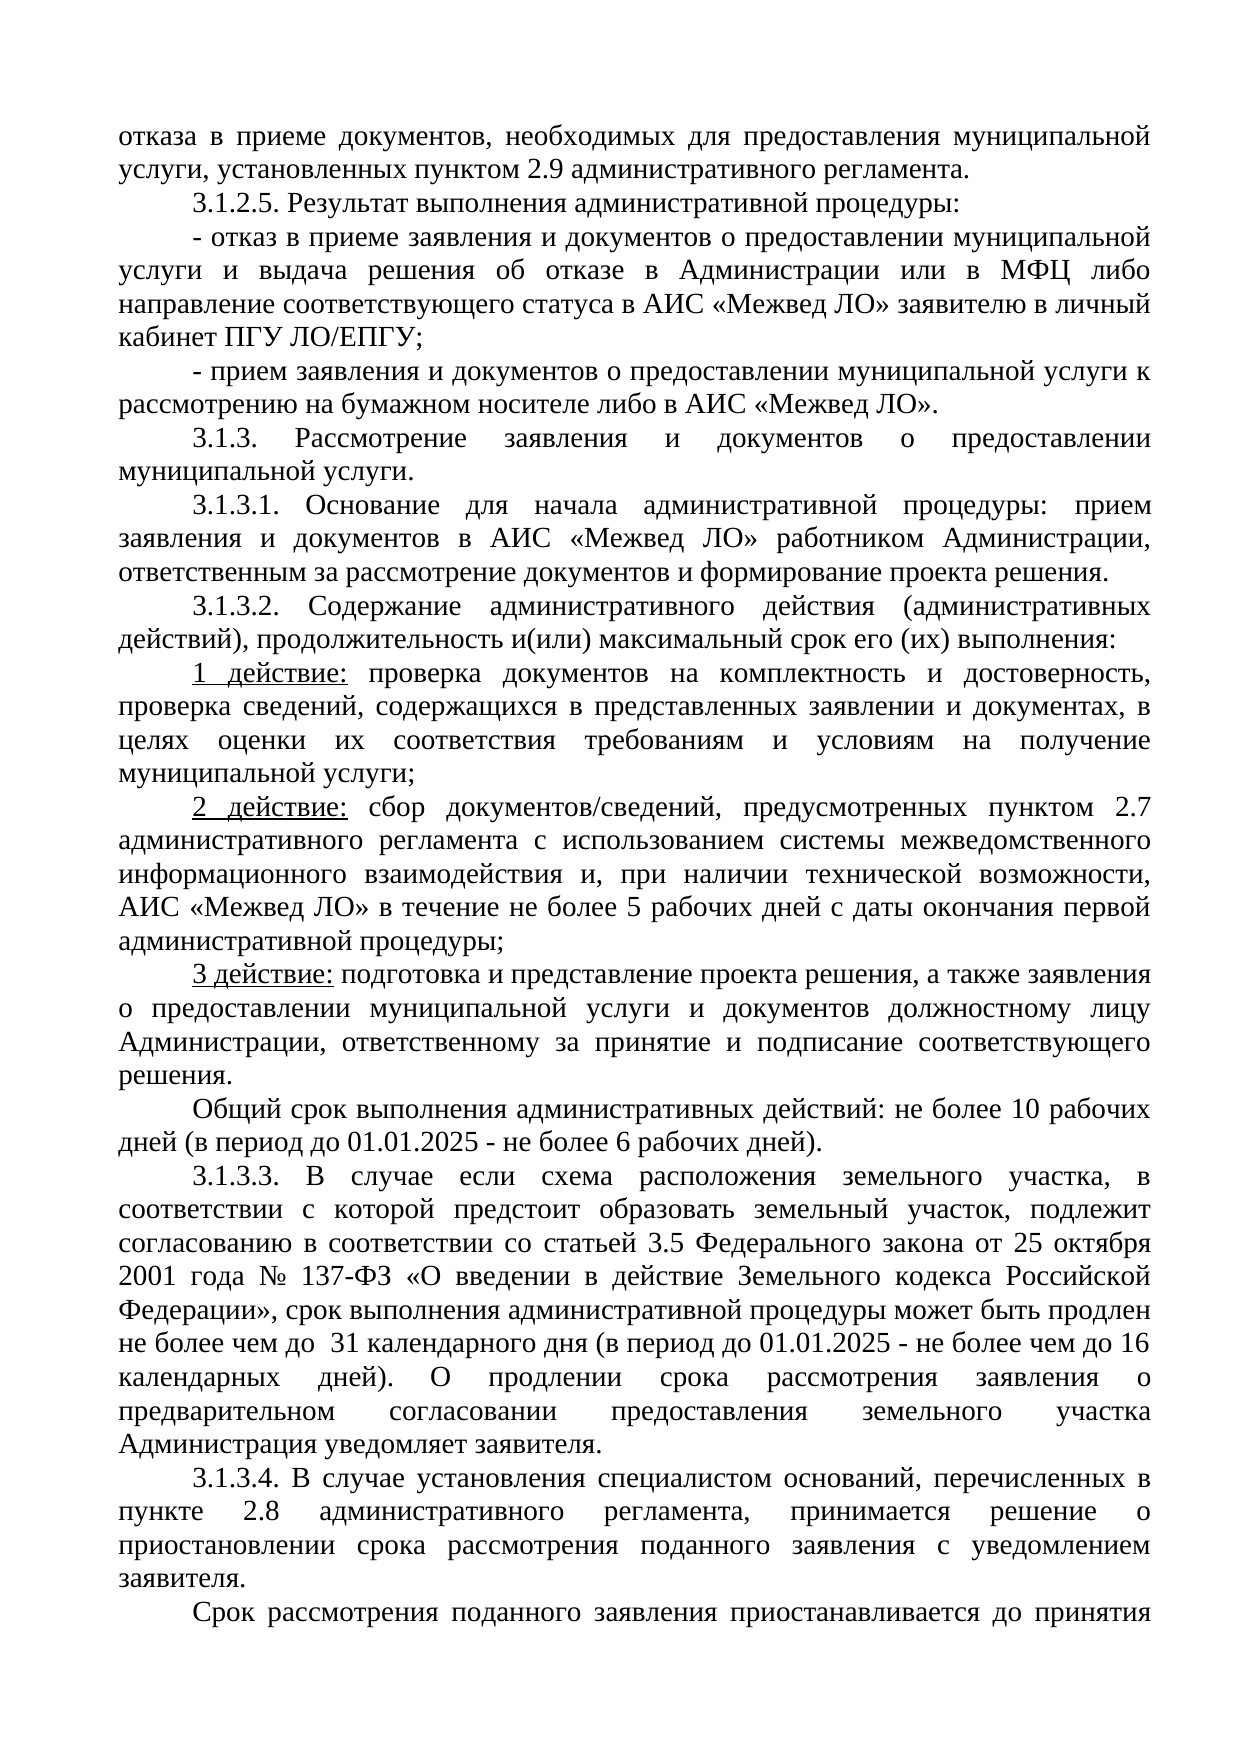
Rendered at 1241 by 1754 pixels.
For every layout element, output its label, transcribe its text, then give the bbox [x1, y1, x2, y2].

text 3.1.2.5. Результат выполнения административной процедуры: [118, 185, 1152, 219]
text 3.1.3.2. Содержание административного действия (административных действий), продолжительность и(или) максимальный срок его (их) выполнения: [118, 588, 1152, 655]
text 3.1.3.3. В случае если схема расположения земельного участка, в соответствии с которой предстоит образовать земельный участок, подлежит согласованию в соответствии со статьей 3.5 Федерального закона от 25 октября 2001 года № 137-ФЗ «О введении в действие Земельного кодекса Российской Федерации», срок выполнения административной процедуры может быть продлен не более чем до 31 календарного дня (в период до 01.01.2025 - не более чем до 16 календарных дней). О продлении срока рассмотрения заявления о предварительном согласовании предоставления земельного участка Администрация уведомляет заявителя. [118, 1158, 1152, 1460]
text 2 действие: сбор документов/сведений, предусмотренных пунктом 2.7 административного регламента с использованием системы межведомственного информационного взаимодействия и, при наличии технической возможности, АИС «Межвед ЛО» в течение не более 5 рабочих дней с даты окончания первой административной процедуры; [118, 789, 1152, 957]
text 3.1.3. Рассмотрение заявления и документов о предоставлении муниципальной услуги. [118, 420, 1152, 487]
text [118, 118, 1152, 185]
text - прием заявления и документов о предоставлении муниципальной услуги к рассмотрению на бумажном носителе либо в АИС «Межвед ЛО». [118, 353, 1152, 420]
text 3.1.3.1. Основание для начала административной процедуры: прием заявления и документов в АИС «Межвед ЛО» работником Администрации, ответственным за рассмотрение документов и формирование проекта решения. [118, 487, 1152, 588]
text Общий срок выполнения административных действий: не более 10 рабочих дней (в период до 01.01.2025 - не более 6 рабочих дней). [118, 1091, 1152, 1158]
text - отказ в приеме заявления и документов о предоставлении муниципальной услуги и выдача решения об отказе в Администрации или в МФЦ либо направление соответствующего статуса в АИС «Межвед ЛО» заявителю в личный кабинет ПГУ ЛО/ЕПГУ; [118, 219, 1152, 353]
text 3 действие: подготовка и представление проекта решения, а также заявления о предоставлении муниципальной услуги и документов должностному лицу Администрации, ответственному за принятие и подписание соответствующего решения. [118, 957, 1152, 1091]
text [118, 1594, 1152, 1627]
text 1 действие: проверка документов на комплектность и достоверность, проверка сведений, содержащихся в представленных заявлении и документах, в целях оценки их соответствия требованиям и условиям на получение муниципальной услуги; [118, 655, 1152, 789]
text 3.1.3.4. В случае установления специалистом оснований, перечисленных в пункте 2.8 административного регламента, принимается решение о приостановлении срока рассмотрения поданного заявления с уведомлением заявителя. [118, 1460, 1152, 1594]
